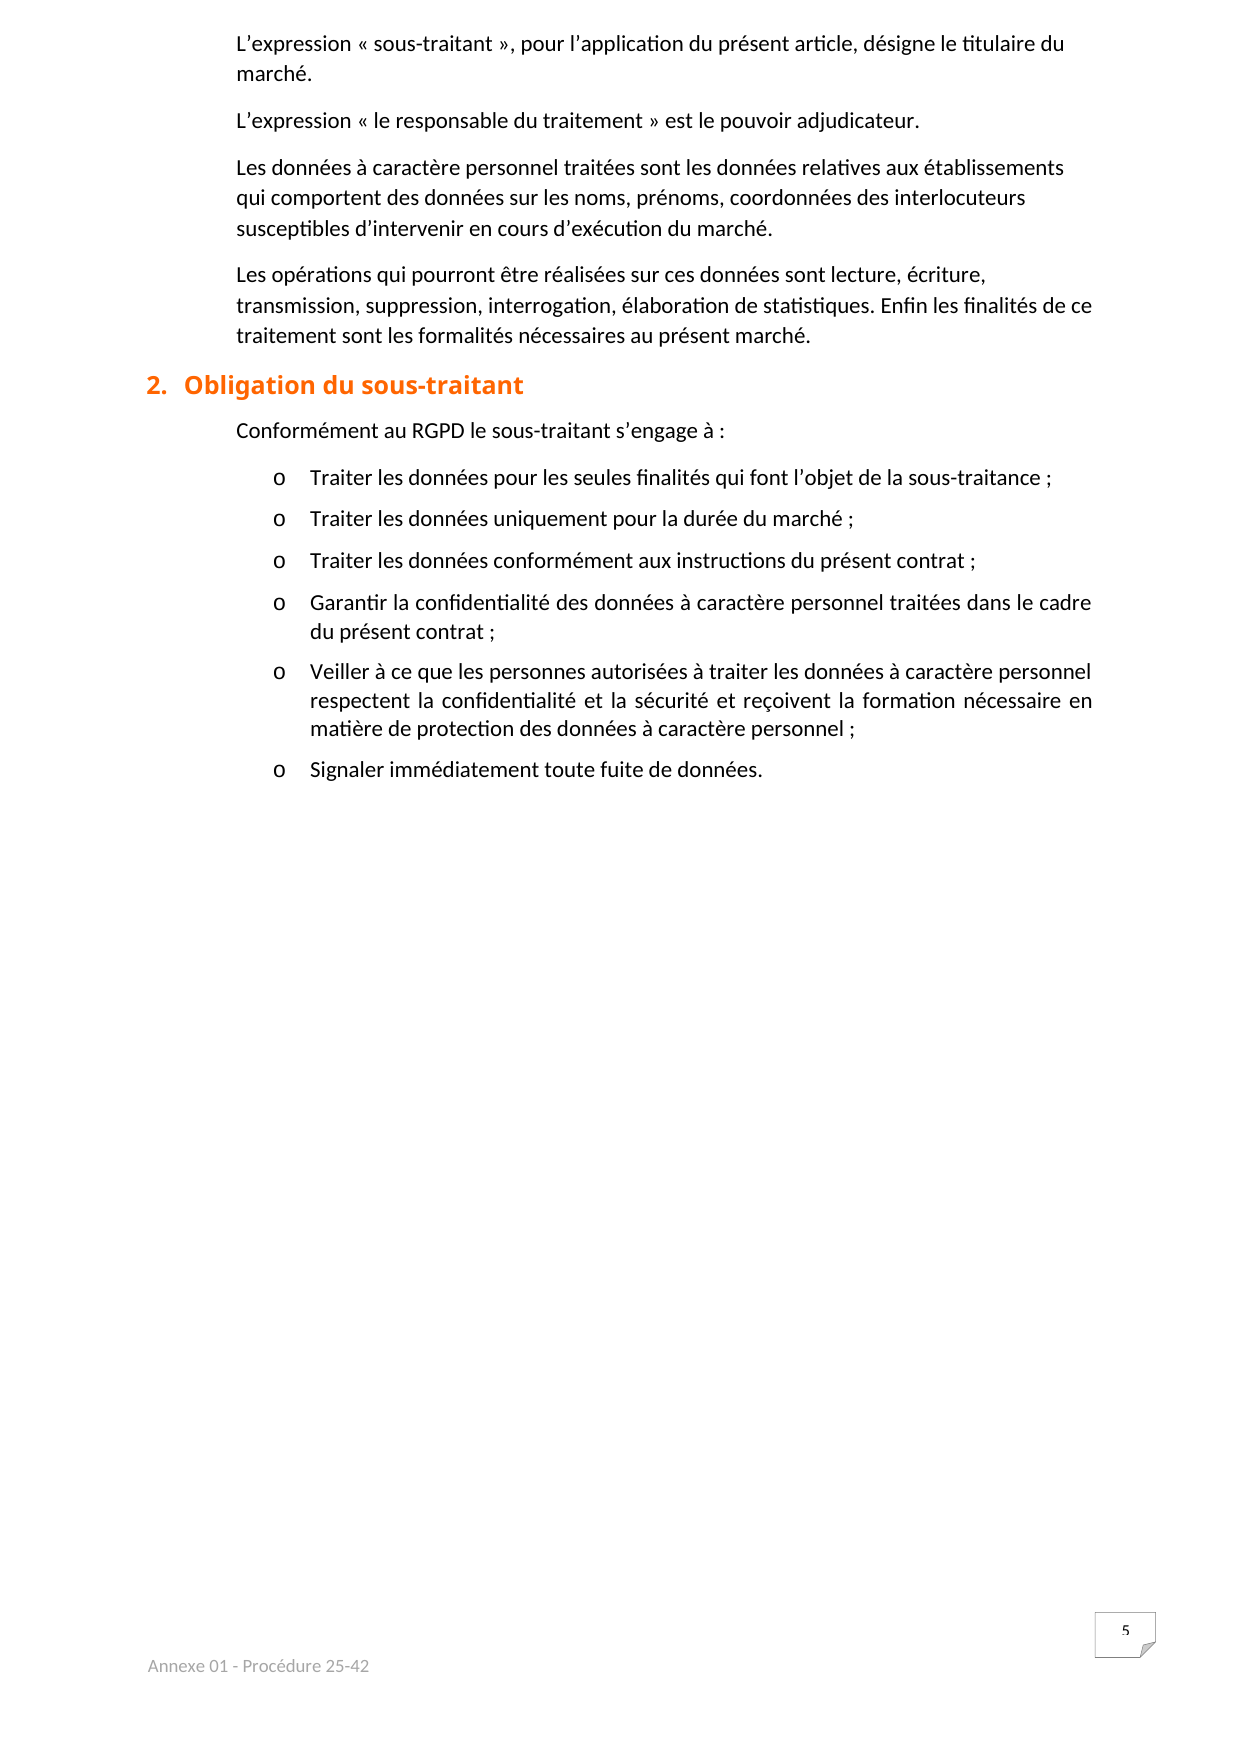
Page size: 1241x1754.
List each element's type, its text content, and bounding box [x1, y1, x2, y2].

text L’expression « le responsable du traitement » est le pouvoir adjudicateur. [236, 106, 1094, 134]
text Les opérations qui pourront être réalisées sur ces données sont lecture, écriture, transmission, suppression, interrogation, élaboration de statistiques. Enfin les finalités de ce traitement sont les formalités nécessaires au présent marché. [236, 261, 1094, 349]
text Les données à caractère personnel traitées sont les données relatives aux établissements qui comportent des données sur les noms, prénoms, coordonnées des interlocuteurs susceptibles d’intervenir en cours d’exécution du marché. [236, 153, 1094, 242]
list Signaler immédiatement toute fuite de données. [272, 755, 1094, 784]
list Traiter les données conformément aux instructions du présent contrat ; [272, 546, 1094, 575]
list Veiller à ce que les personnes autorisées à traiter les données à caractère personnel respectent la confidentialité et la sécurité et reçoivent la formation nécessaire en matière de protection des données à caractère personnel ; [272, 657, 1094, 742]
list Traiter les données uniquement pour la durée du marché ; [272, 504, 1094, 533]
list Traiter les données pour les seules finalités qui font l’objet de la sous-traitance ; [272, 463, 1094, 492]
text Conformément au RGPD le sous-traitant s’engage à : [236, 416, 1094, 444]
list Garantir la confidentialité des données à caractère personnel traitées dans le cadre du présent contrat ; [272, 588, 1094, 645]
text L’expression « sous-traitant », pour l’application du présent article, désigne le titulaire du marché. [236, 29, 1094, 87]
subtitle Obligation du sous-traitant [146, 368, 1094, 402]
